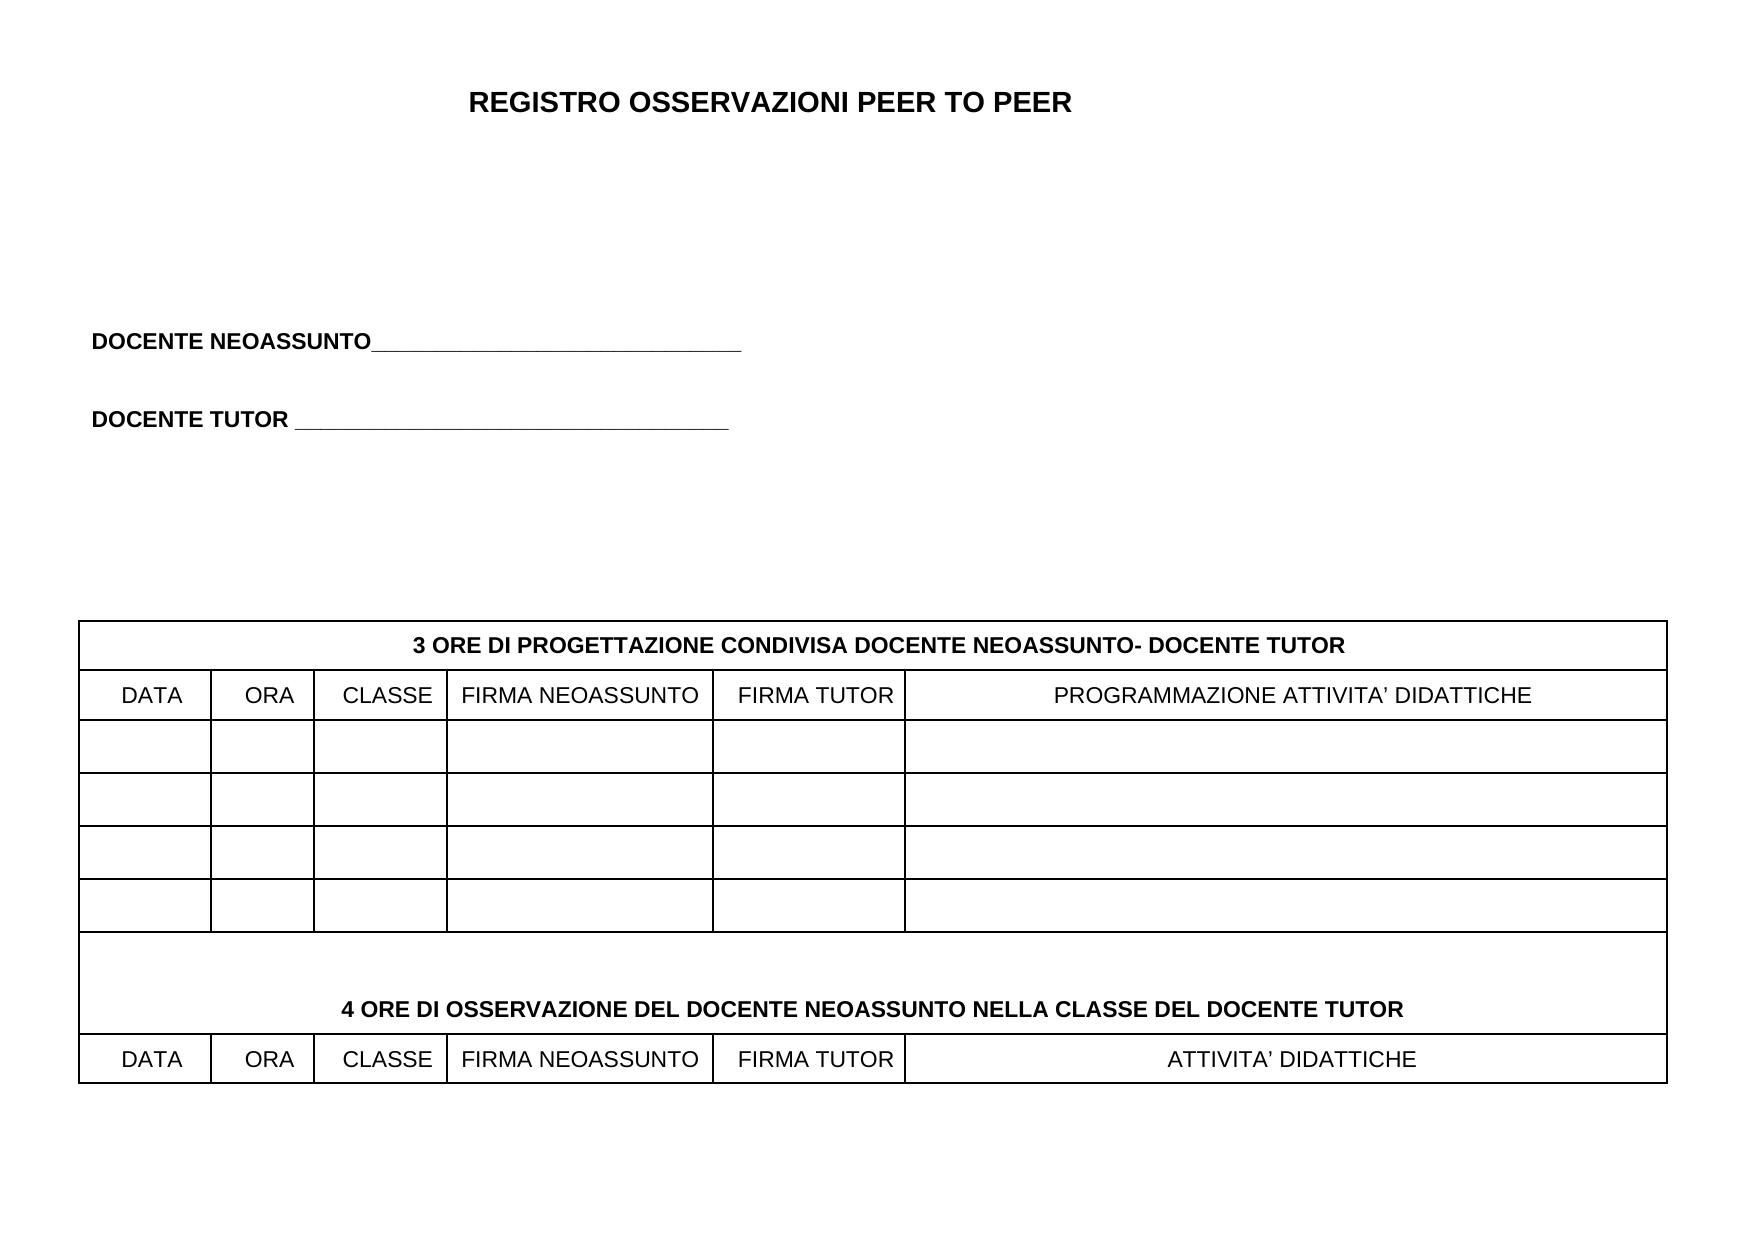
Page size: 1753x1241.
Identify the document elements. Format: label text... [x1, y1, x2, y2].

table_cell [714, 774, 904, 825]
table_cell FIRMA NEOASSUNTO [448, 1035, 712, 1082]
table_cell [80, 774, 210, 825]
table_cell [212, 827, 313, 878]
table_cell [906, 827, 1666, 878]
table_cell ORA [212, 1035, 313, 1082]
table_cell [448, 774, 712, 825]
table_cell DATA [80, 1035, 210, 1082]
text REGISTRO OSSERVAZIONI PEER TO PEER [75, 85, 1073, 118]
table_cell [714, 827, 904, 878]
table_cell [212, 880, 313, 931]
table_cell [212, 721, 313, 772]
table_cell [315, 774, 446, 825]
text DOCENTE TUTOR __________________________________ [91, 406, 1664, 433]
table_cell ORA [212, 671, 313, 718]
table_cell 4 ORE DI OSSERVAZIONE DEL DOCENTE NEOASSUNTO NELLA CLASSE DEL DOCENTE TUTOR [80, 933, 1666, 1033]
table_cell [80, 721, 210, 772]
table_cell PROGRAMMAZIONE ATTIVITA’ DIDATTICHE [906, 671, 1666, 718]
table_cell [212, 774, 313, 825]
table_cell CLASSE [315, 1035, 446, 1082]
table_cell FIRMA NEOASSUNTO [448, 671, 712, 718]
table_cell [906, 721, 1666, 772]
table_cell FIRMA TUTOR [714, 671, 904, 718]
table_cell [315, 827, 446, 878]
table_cell ATTIVITA’ DIDATTICHE [906, 1035, 1666, 1082]
table_cell [448, 721, 712, 772]
table_cell [315, 721, 446, 772]
table_cell [80, 827, 210, 878]
table_cell [448, 827, 712, 878]
table_cell [714, 880, 904, 931]
table_cell DATA [80, 671, 210, 718]
table_cell [906, 774, 1666, 825]
text DOCENTE NEOASSUNTO_____________________________ [91, 328, 1664, 354]
table_cell [906, 880, 1666, 931]
table_cell [448, 880, 712, 931]
table_cell CLASSE [315, 671, 446, 718]
table_cell [80, 880, 210, 931]
table_cell FIRMA TUTOR [714, 1035, 904, 1082]
table_cell [714, 721, 904, 772]
table_header 3 ORE DI PROGETTAZIONE CONDIVISA DOCENTE NEOASSUNTO- DOCENTE TUTOR [80, 622, 1666, 669]
table_cell [315, 880, 446, 931]
